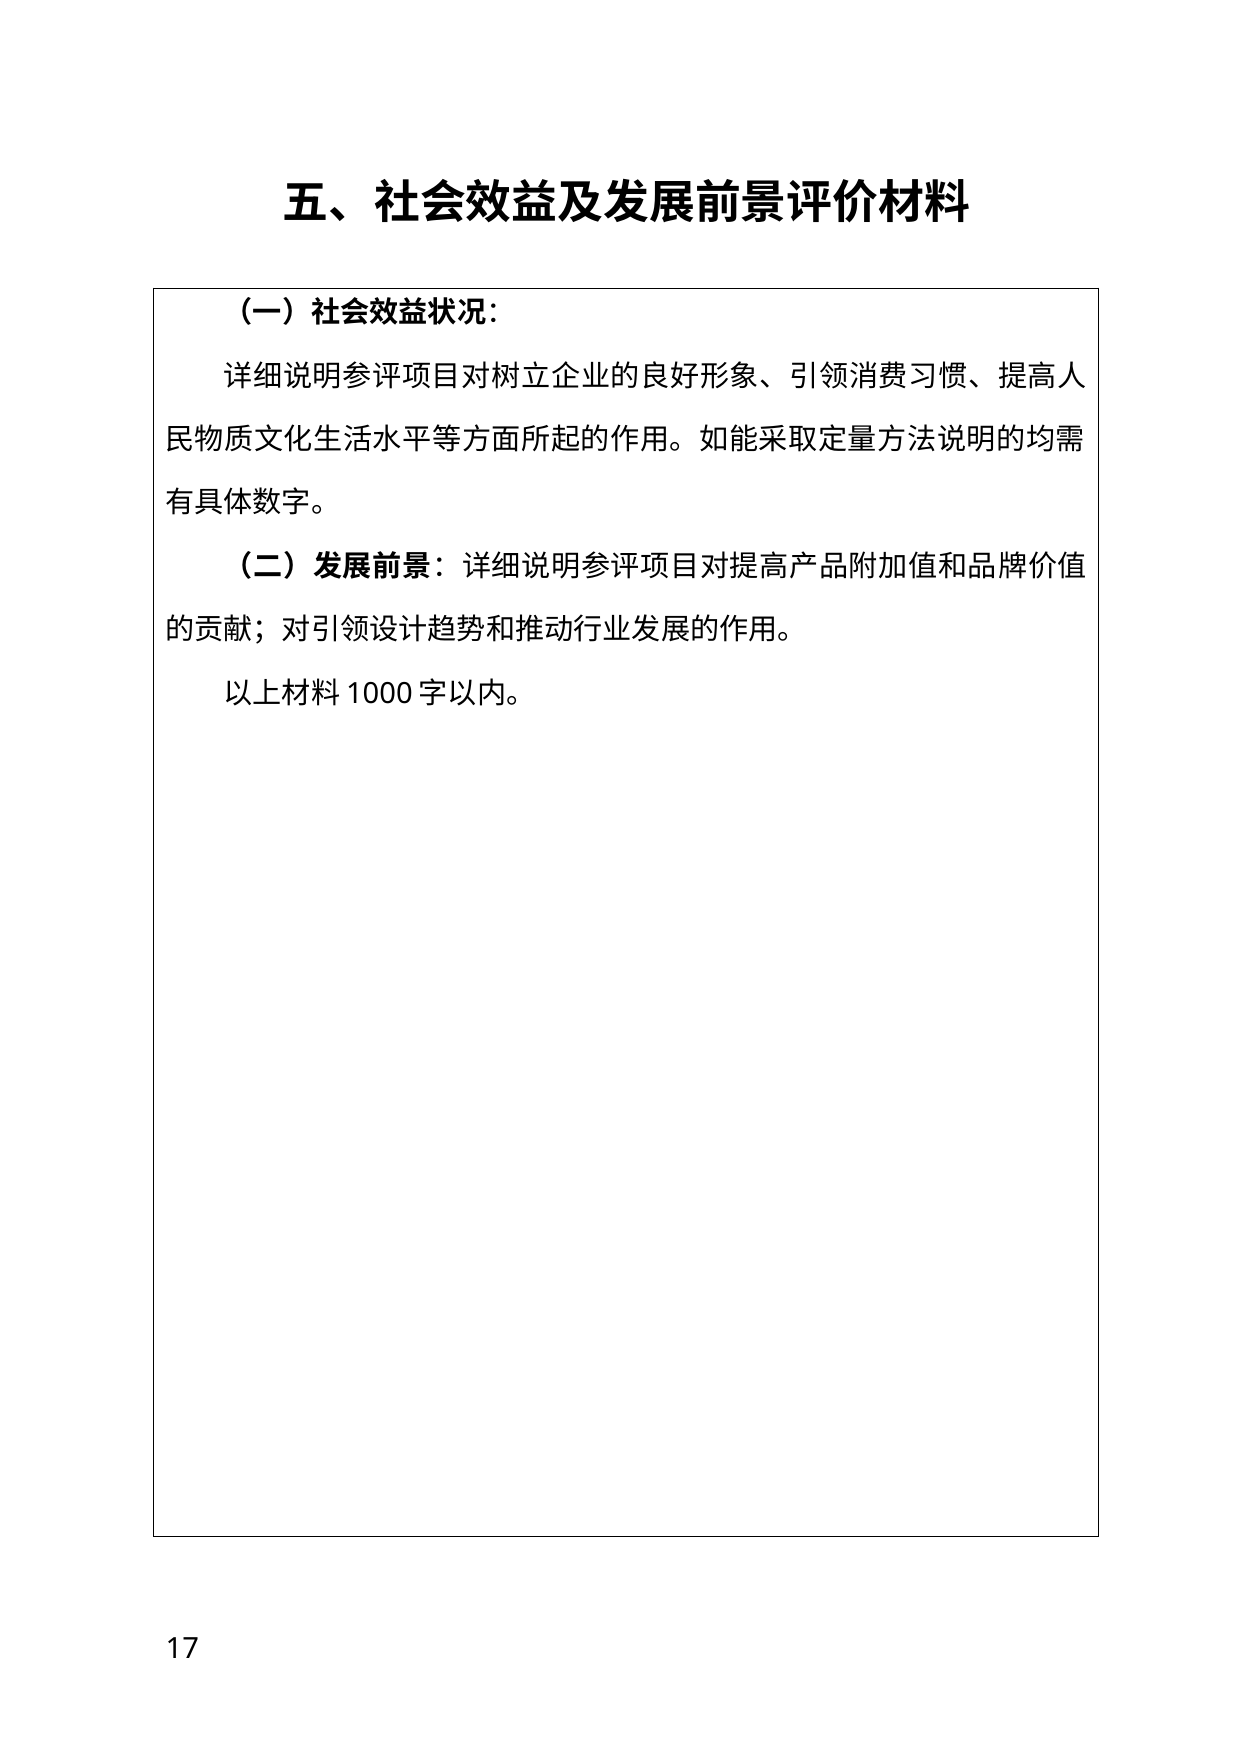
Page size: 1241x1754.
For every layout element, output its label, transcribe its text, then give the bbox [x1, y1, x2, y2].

table_header （一）社会效益状况： 详细说明参评项目对树立企业的良好形象、引领消费习惯、提高人民物质文化生活水平等方面所起的作用。如能采取定量方法说明的均需有具体数字。 （二）发展前景：详细说明参评项目对提高产品附加值和品牌价值的贡献；对引领设计趋势和推动行业发展的作用。 以上材料1000字以内。 [154, 289, 1098, 1536]
text 五、社会效益及发展前景评价材料 [165, 165, 1087, 232]
